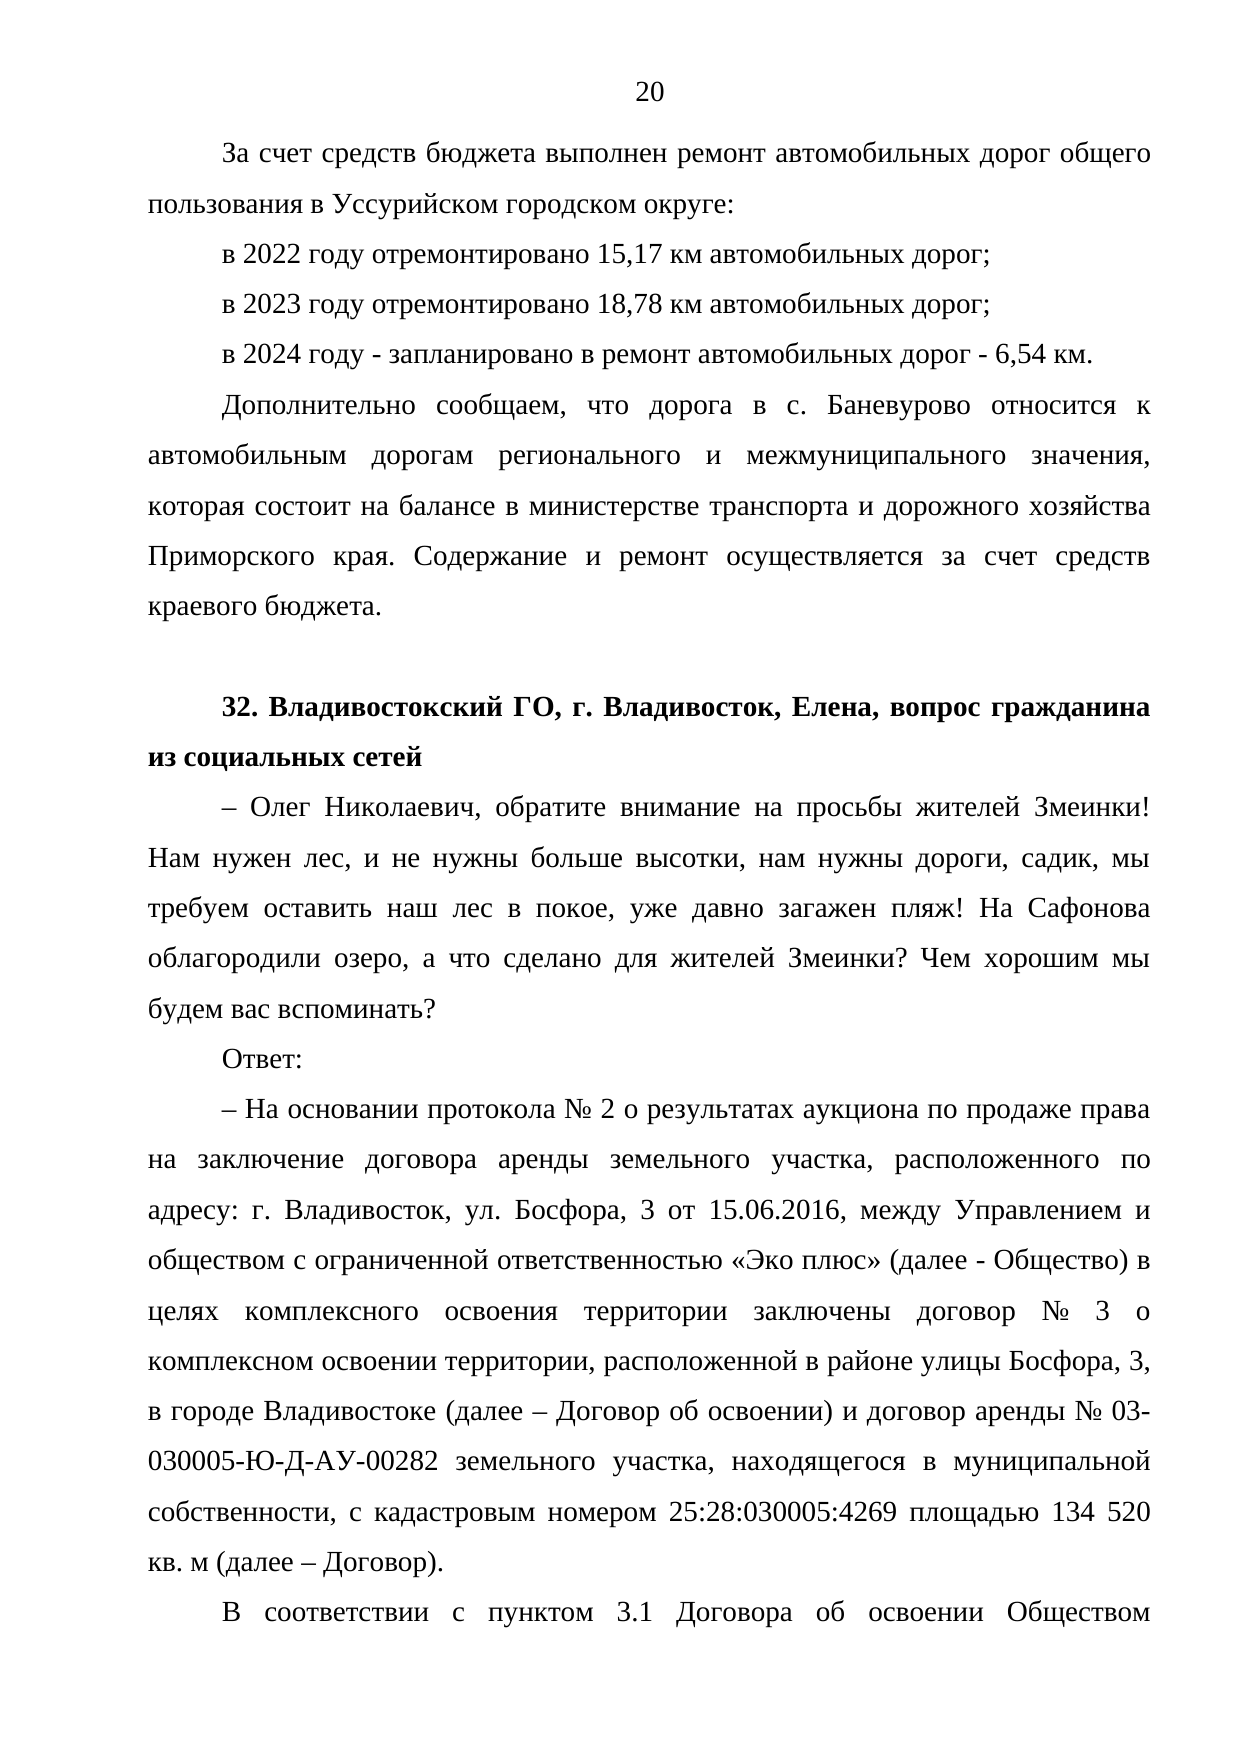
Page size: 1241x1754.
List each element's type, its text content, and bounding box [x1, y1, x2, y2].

text в 2022 году отремонтировано 15,17 км автомобильных дорог; [148, 236, 1152, 269]
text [148, 1594, 1152, 1628]
text Дополнительно сообщаем, что дорога в с. Баневурово относится к автомобильным дорогам регионального и межмуниципального значения, которая состоит на балансе в министерстве транспорта и дорожного хозяйства Приморского края. Содержание и ремонт осуществляется за счет средств краевого бюджета. [148, 387, 1152, 622]
text – На основании протокола № 2 о результатах аукциона по продаже права на заключение договора аренды земельного участка, расположенного по адресу: г. Владивосток, ул. Босфора, 3 от 15.06.2016, между Управлением и обществом с ограниченной ответственностью «Эко плюс» (далее - Общество) в целях комплексного освоения территории заключены договор № 3 о комплексном освоении территории, расположенной в районе улицы Босфора, 3, в городе Владивостоке (далее – Договор об освоении) и договор аренды № 03-030005-Ю-Д-АУ-00282 земельного участка, находящегося в муниципальной собственности, с кадастровым номером 25:28:030005:4269 площадью 134 520 кв. м (далее – Договор). [148, 1091, 1152, 1578]
text – Олег Николаевич, обратите внимание на просьбы жителей Змеинки! Нам нужен лес, и не нужны больше высотки, нам нужны дороги, садик, мы требуем оставить наш лес в покое, уже давно загажен пляж! На Сафонова облагородили озеро, а что сделано для жителей Змеинки? Чем хорошим мы будем вас вспоминать? [148, 789, 1152, 1024]
text в 2023 году отремонтировано 18,78 км автомобильных дорог; [148, 286, 1152, 320]
text 32. Владивостокский ГО, г. Владивосток, Елена, вопрос гражданина из социальных сетей [148, 689, 1152, 773]
text в 2024 году - запланировано в ремонт автомобильных дорог - 6,54 км. [148, 337, 1152, 370]
text Ответ: [148, 1041, 1152, 1074]
text За счет средств бюджета выполнен ремонт автомобильных дорог общего пользования в Уссурийском городском округе: [148, 135, 1152, 219]
